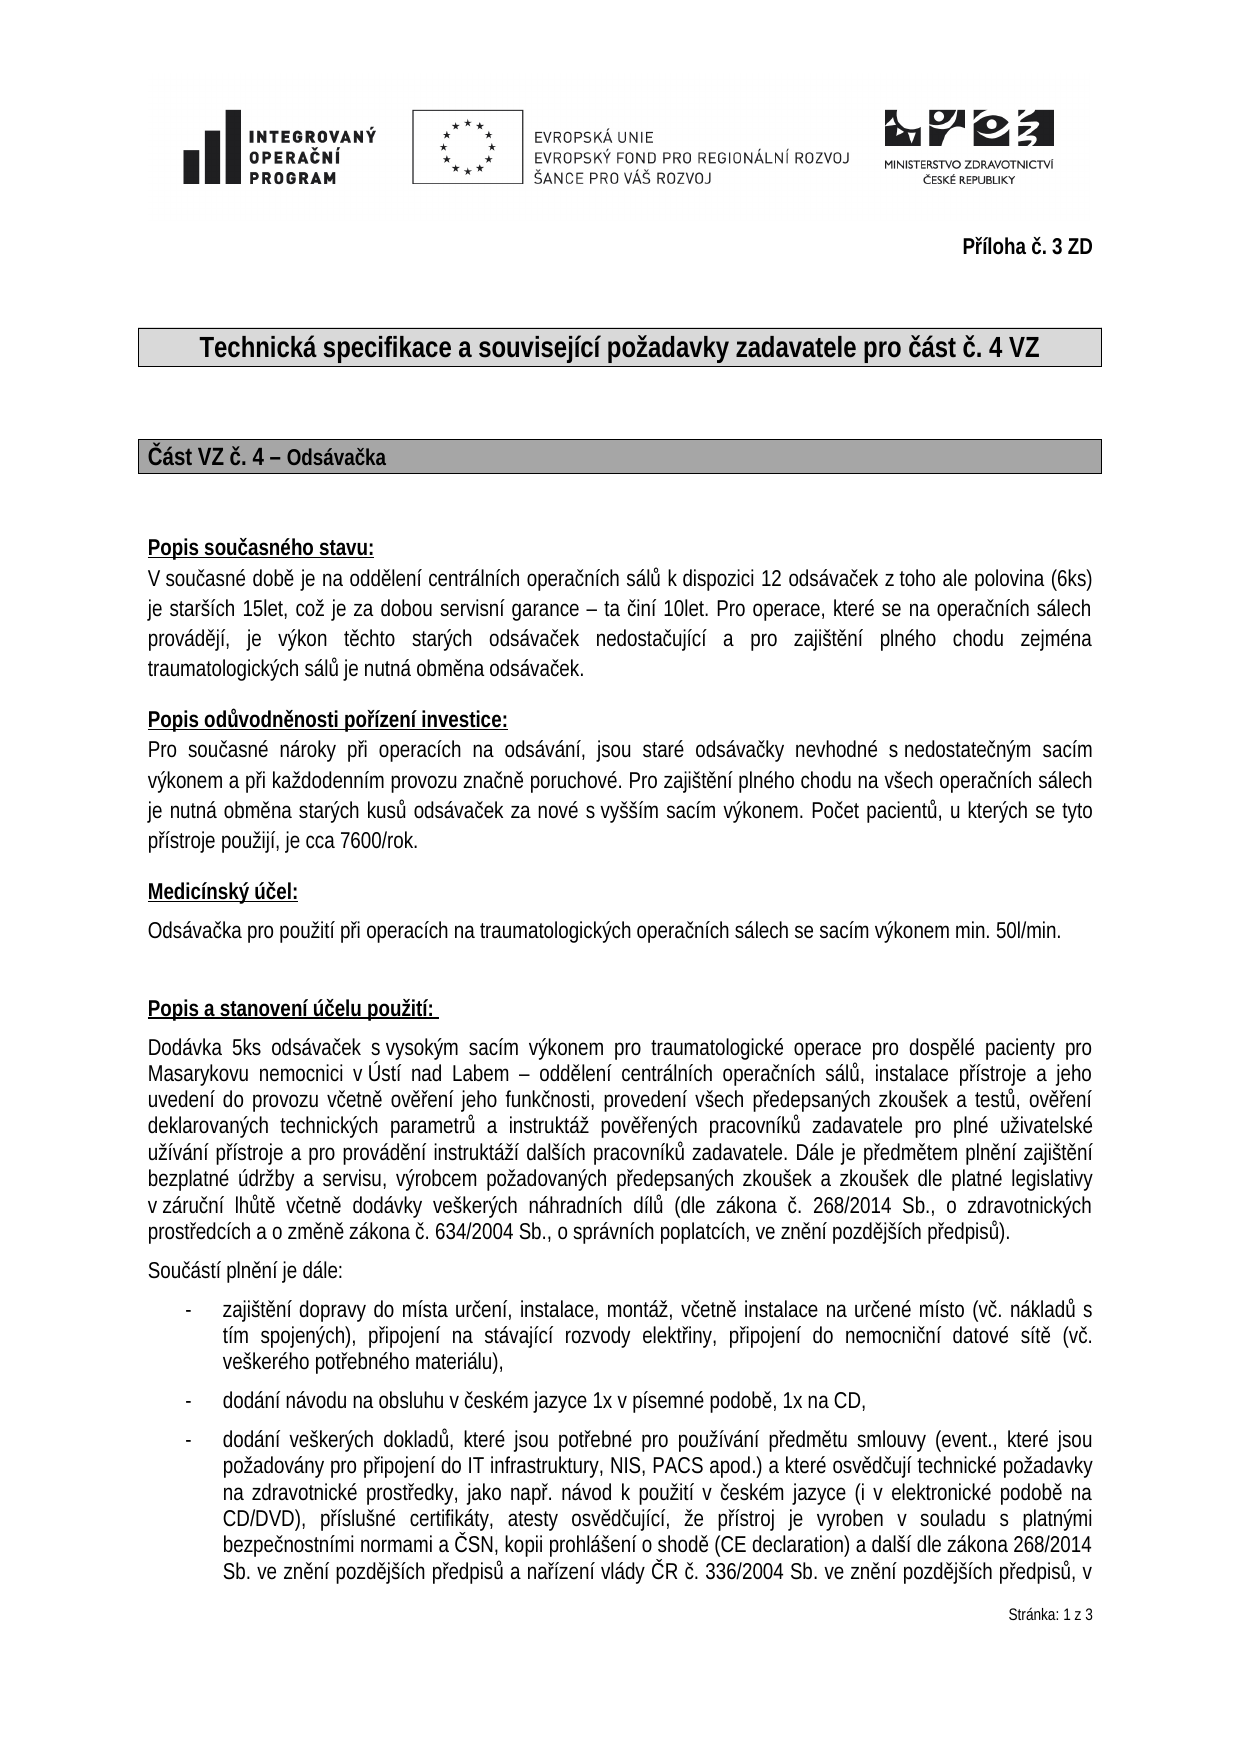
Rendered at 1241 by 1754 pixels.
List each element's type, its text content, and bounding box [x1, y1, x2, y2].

text V současné době je na oddělení centrálních operačních sálů k dispozici 12 odsávaček z toho ale polovina (6ks) je starších 15let, což je za dobou servisní garance – ta činí 10let. Pro operace, které se na operačních sálech provádějí, je výkon těchto starých odsávaček nedostačující a pro zajištění plného chodu zejména traumatologických sálů je nutná obměna odsávaček. [148, 564, 1093, 681]
list zajištění dopravy do místa určení, instalace, montáž, včetně instalace na určené místo (vč. nákladů s tím spojených), připojení na stávající rozvody elektřiny, připojení do nemocniční datové sítě (vč. veškerého potřebného materiálu), [185, 1296, 1093, 1375]
subtitle Popis odůvodněnosti pořízení investice: [148, 706, 1093, 732]
text Medicínský účel: [148, 878, 1093, 904]
text Část VZ č. 4 – Odsávačka [139, 440, 1101, 473]
picture [147, 73, 1090, 221]
text Odsávačka pro použití při operacích na traumatologických operačních sálech se sacím výkonem min. 50l/min. [148, 917, 1093, 943]
text Technická specifikace a související požadavky zadavatele pro část č. 4 VZ [139, 329, 1101, 366]
text Součástí plnění je dále: [148, 1257, 1093, 1283]
text Pro současné nároky při operacích na odsávání, jsou staré odsávačky nevhodné s nedostatečným sacím výkonem a při každodenním provozu značně poruchové. Pro zajištění plného chodu na všech operačních sálech je nutná obměna starých kusů odsávaček za nové s vyšším sacím výkonem. Počet pacientů, u kterých se tyto přístroje použijí, je cca 7600/rok. [148, 736, 1093, 853]
text Dodávka 5ks odsávaček s vysokým sacím výkonem pro traumatologické operace pro dospělé pacienty pro Masarykovu nemocnici v Ústí nad Labem – oddělení centrálních operačních sálů, instalace přístroje a jeho uvedení do provozu včetně ověření jeho funkčnosti, provedení všech předepsaných zkoušek a testů, ověření deklarovaných technických parametrů a instruktáž pověřených pracovníků zadavatele pro plné uživatelské užívání přístroje a pro provádění instruktáží dalších pracovníků zadavatele. Dále je předmětem plnění zajištění bezplatné údržby a servisu, výrobcem požadovaných předepsaných zkoušek a zkoušek dle platné legislativy v záruční lhůtě včetně dodávky veškerých náhradních dílů (dle zákona č. 268/2014 Sb., o zdravotnických prostředcích a o změně zákona č. 634/2004 Sb., o správních poplatcích, ve znění pozdějších předpisů). [148, 1033, 1093, 1244]
text Příloha č. 3 ZD [148, 233, 1093, 259]
text Popis a stanovení účelu použití: [148, 994, 1093, 1021]
list dodání návodu na obsluhu v českém jazyce 1x v písemné podobě, 1x na CD, [185, 1387, 1093, 1413]
subtitle Popis současného stavu: [148, 534, 1093, 561]
